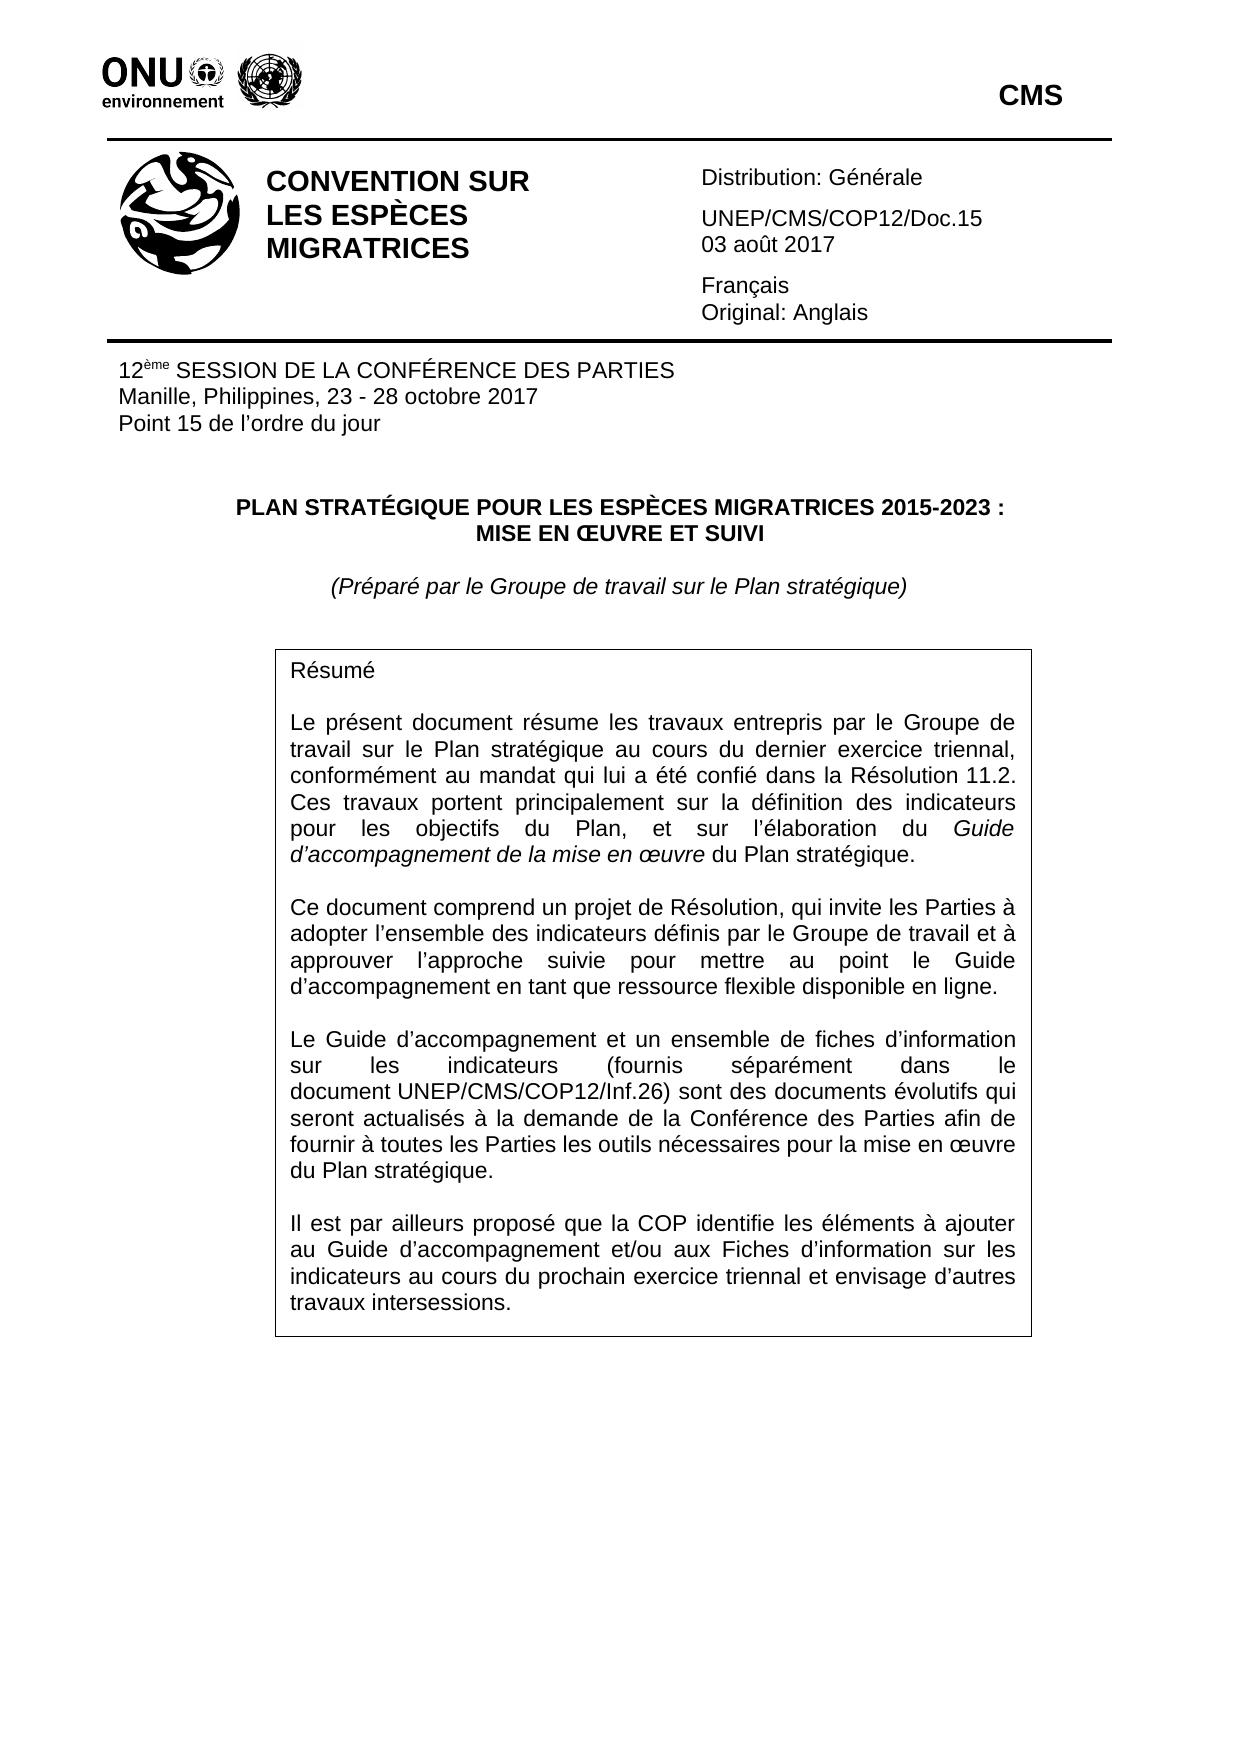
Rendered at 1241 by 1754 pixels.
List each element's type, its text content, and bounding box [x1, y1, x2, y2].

table_cell CONVENTION SUR LES ESPÈCES MIGRATRICES [266, 141, 690, 339]
subtitle Manille, Philippines, 23 - 28 octobre 2017 [118, 385, 1122, 410]
table_cell Distribution: Générale UNEP/CMS/COP12/Doc.15 03 août 2017 Français Original: Anglais [690, 141, 1112, 339]
table_cell [107, 141, 266, 339]
picture [94, 50, 227, 113]
text (Préparé par le Groupe de travail sur le Plan stratégique) [118, 573, 1122, 599]
text 12ème SESSION DE LA CONFÉRENCE DES PARTIES [118, 357, 1122, 383]
text PLAN STRATÉGIQUE POUR LES ESPÈCES MIGRATRICES 2015-2023 : [118, 494, 1122, 520]
table_header CMS [107, 69, 1112, 138]
text Point 15 de l’ordre du jour [118, 411, 1122, 436]
text MISE EN ŒUVRE ET SUIVI [118, 520, 1122, 546]
